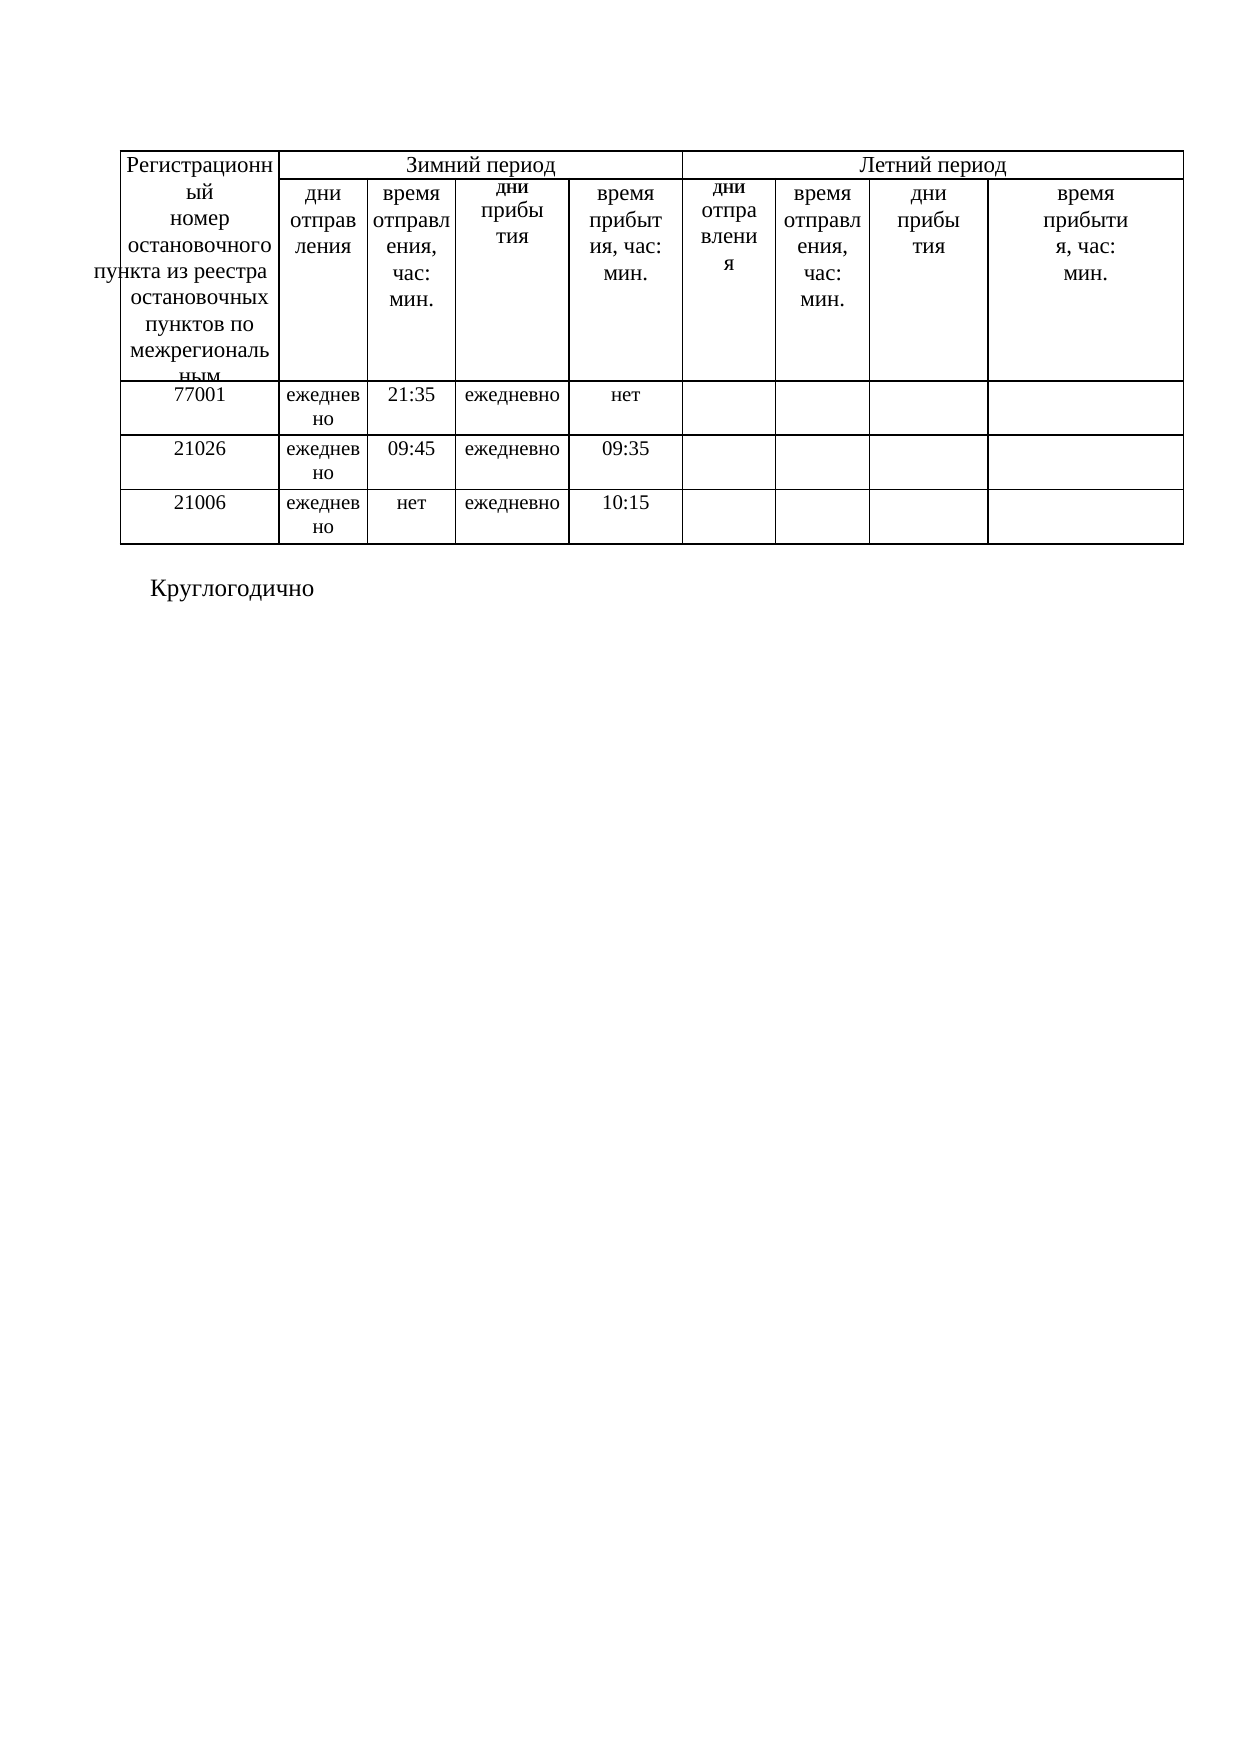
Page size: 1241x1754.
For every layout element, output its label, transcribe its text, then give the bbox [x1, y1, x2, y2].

table_cell 77001 [121, 382, 278, 434]
table_cell ежедневно [280, 382, 367, 434]
table_cell [683, 490, 775, 543]
table_cell [683, 436, 775, 489]
table_cell дни отправ ления [280, 180, 367, 380]
table_cell 21026 [121, 436, 278, 489]
table_cell дни прибы тия [870, 180, 987, 380]
table_cell 21:35 [368, 382, 455, 434]
table_header Летний период [683, 152, 1183, 178]
table_cell 10:15 [570, 490, 682, 543]
table_cell [776, 490, 869, 543]
table_cell время прибыти я, час: мин. [989, 180, 1183, 380]
table_cell 09:35 [570, 436, 682, 489]
table_cell [683, 382, 775, 434]
table_cell [870, 490, 987, 543]
table_cell 09:45 [368, 436, 455, 489]
table_cell [989, 382, 1183, 434]
table_cell нет [368, 490, 455, 543]
table_cell ежедневно [456, 382, 568, 434]
table_cell время отправл ения, час: мин. [776, 180, 869, 380]
text Круглогодично [150, 573, 1090, 602]
table_cell ДНИ прибы тия [456, 180, 568, 380]
table_cell ежедневно [456, 490, 568, 543]
table_cell 21006 [121, 490, 278, 543]
table_cell нет [570, 382, 682, 434]
table_cell [870, 382, 987, 434]
table_cell ежедневно [280, 490, 367, 543]
table_cell [776, 382, 869, 434]
table_cell ежедневно [456, 436, 568, 489]
table_cell [989, 436, 1183, 489]
table_cell время отправл ения, час: мин. [368, 180, 455, 380]
table_cell [870, 436, 987, 489]
table_cell ДНИ отпра влени я [683, 180, 775, 380]
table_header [121, 152, 278, 380]
table_cell [776, 436, 869, 489]
table_cell ежедневно [280, 436, 367, 489]
table_cell время прибыт ия, час: мин. [570, 180, 682, 380]
table_cell [989, 490, 1183, 543]
table_header Зимний период [280, 152, 682, 178]
